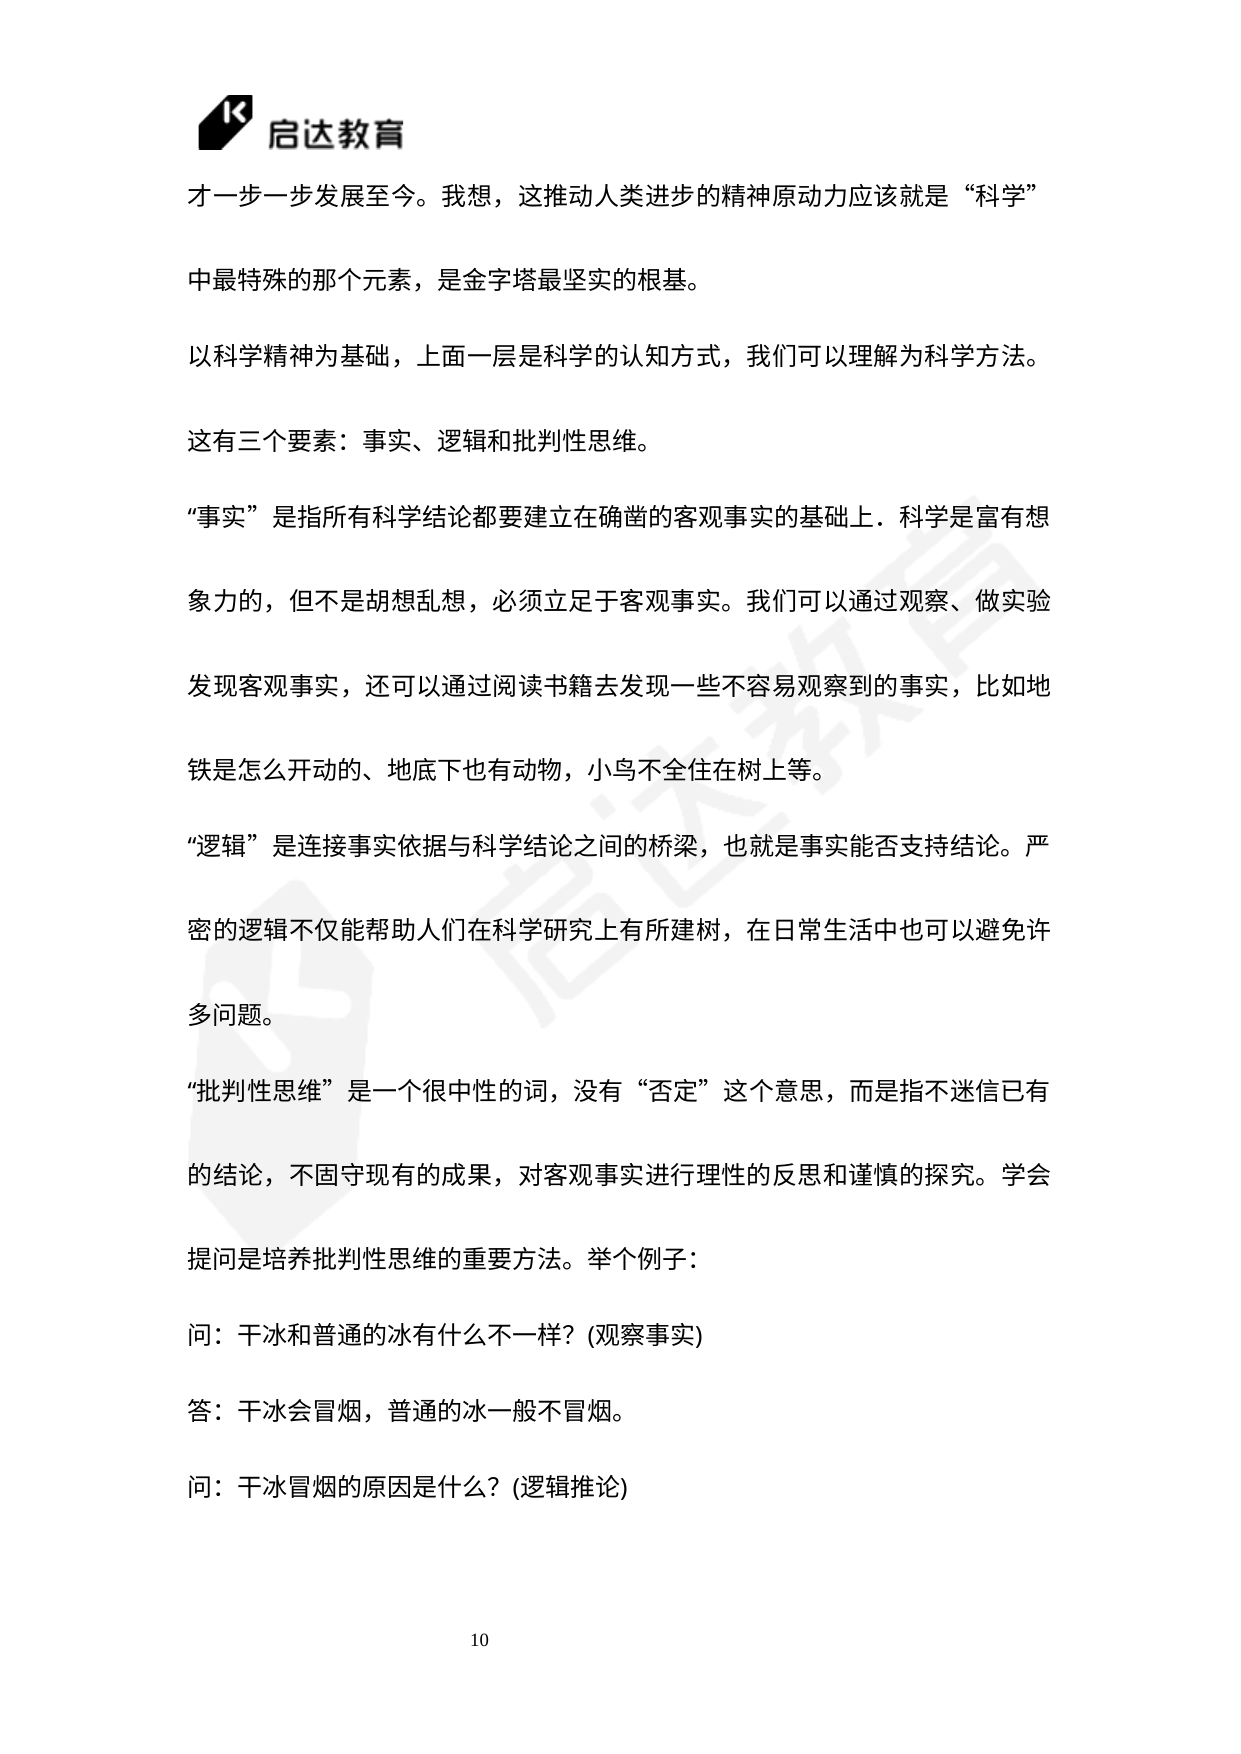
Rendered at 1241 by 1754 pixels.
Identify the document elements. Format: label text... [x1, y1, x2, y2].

text 答：干冰会冒烟，普通的冰一般不冒烟。 [187, 1377, 1053, 1442]
text 以科学精神为基础，上面一层是科学的认知方式，我们可以理解为科学方法。这有三个要素：事实、逻辑和批判性思维。 [187, 322, 1053, 472]
text 问：干冰冒烟的原因是什么？(逻辑推论) [187, 1453, 1053, 1518]
picture [198, 95, 404, 150]
text 问：干冰和普通的冰有什么不一样？(观察事实) [187, 1301, 1053, 1366]
text “批判性思维”是一个很中性的词，没有“否定”这个意思，而是指不迷信已有的结论，不固守现有的成果，对客观事实进行理性的反思和谨慎的探究。学会提问是培养批判性思维的重要方法。举个例子： [187, 1057, 1053, 1291]
text “逻辑”是连接事实依据与科学结论之间的桥梁，也就是事实能否支持结论。严密的逻辑不仅能帮助人们在科学研究上有所建树，在日常生活中也可以避免许多问题。 [187, 812, 1053, 1046]
text “事实”是指所有科学结论都要建立在确凿的客观事实的基础上．科学是富有想象力的，但不是胡想乱想，必须立足于客观事实。我们可以通过观察、做实验发现客观事实，还可以通过阅读书籍去发现一些不容易观察到的事实，比如地铁是怎么开动的、地底下也有动物，小鸟不全住在树上等。 [187, 483, 1053, 801]
